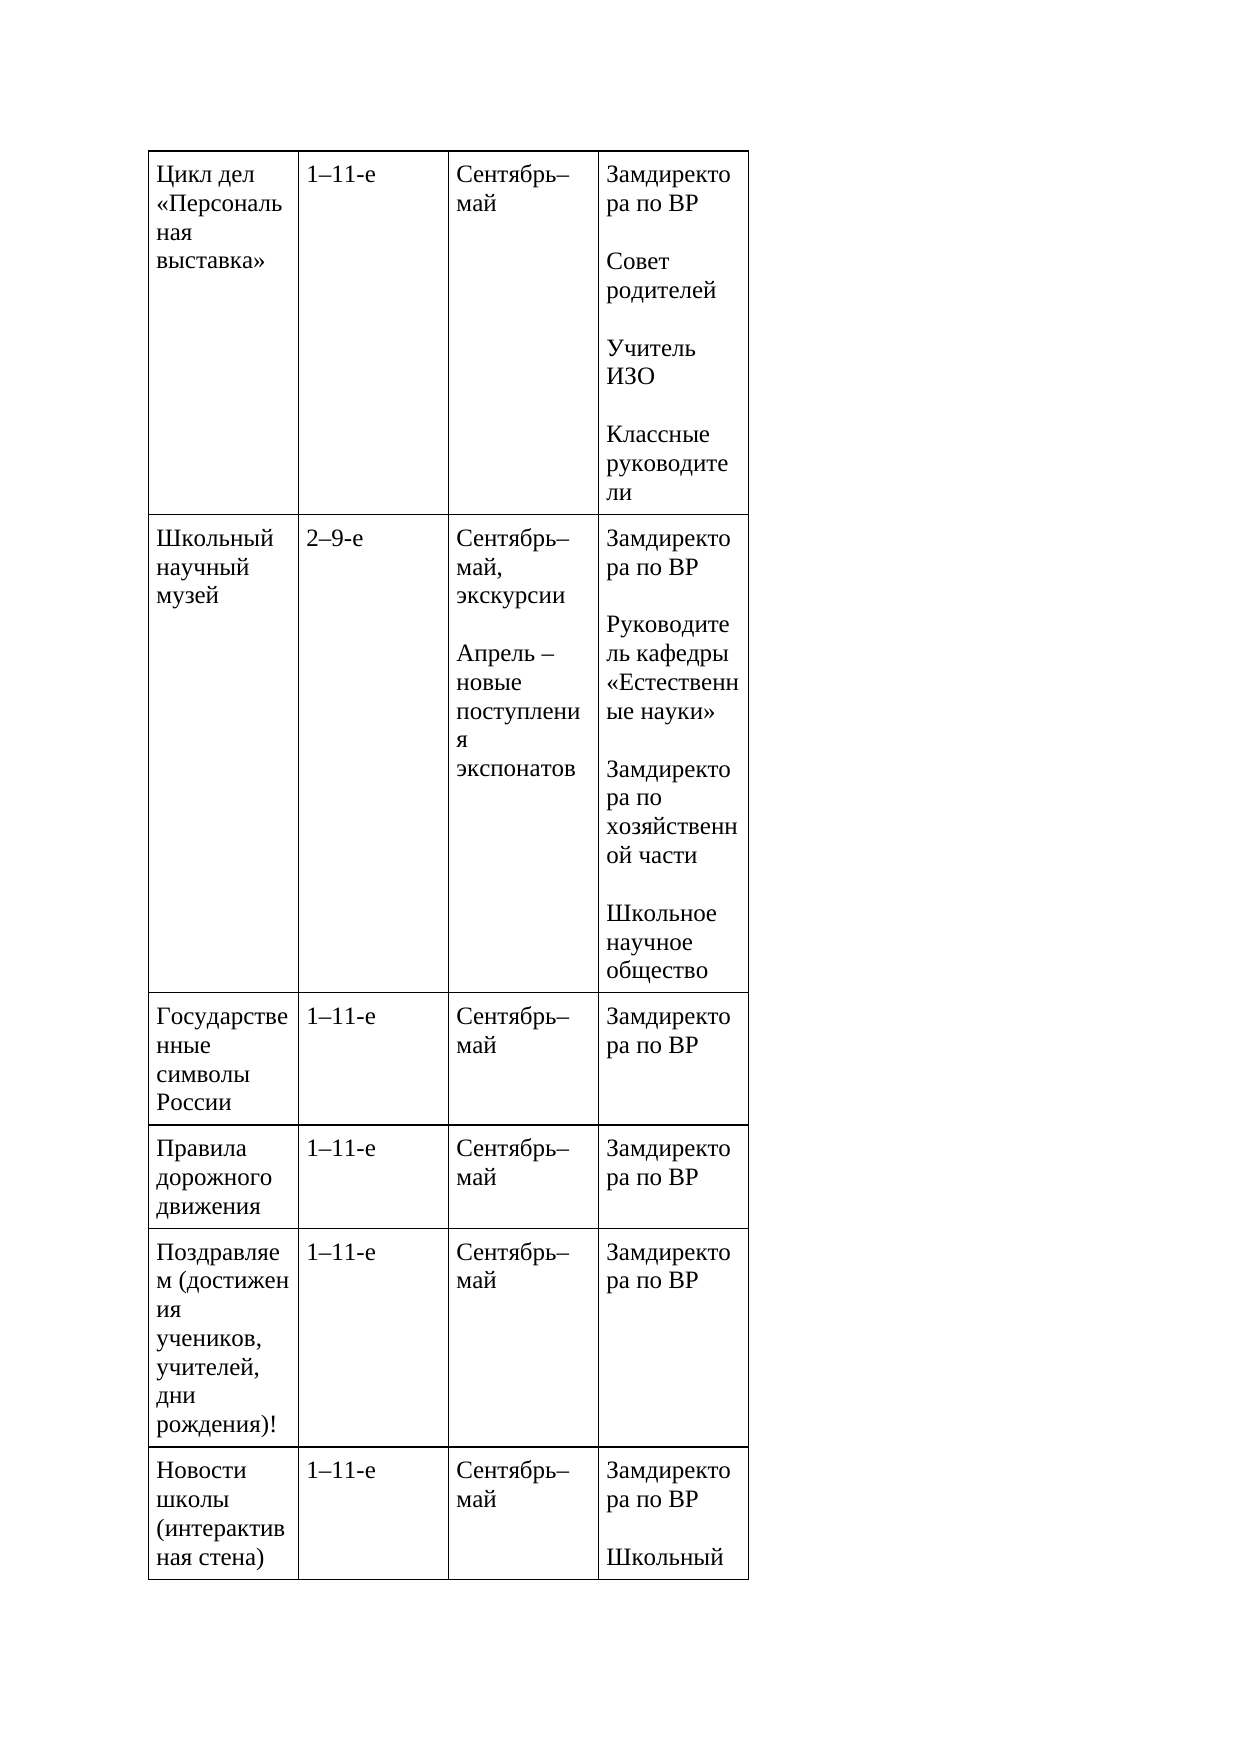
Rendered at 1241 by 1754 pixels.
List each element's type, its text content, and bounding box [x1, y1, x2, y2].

table_cell Сентябрь–май, экскурсии Апрель – новые поступления экспонатов [449, 515, 598, 992]
table_cell Государственные символы России [149, 993, 298, 1124]
table_cell 1–11-е [299, 1448, 448, 1578]
table_cell Поздравляем (достижения учеников, учителей, дни рождения)! [149, 1229, 298, 1446]
table_cell Сентябрь–май [449, 1448, 598, 1578]
table_cell Сентябрь–май [449, 1126, 598, 1227]
table_cell 1–11-е [299, 1229, 448, 1446]
table_cell Замдиректора по ВР Совет родителей Учитель ИЗО Классные руководители [599, 152, 748, 513]
table_cell 1–11-е [299, 1126, 448, 1227]
table_cell 2–9-е [299, 515, 448, 992]
table_cell Правила дорожного движения [149, 1126, 298, 1227]
table_cell Сентябрь–май [449, 993, 598, 1124]
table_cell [599, 1448, 748, 1578]
table_cell Школьный научный музей [149, 515, 298, 992]
table_cell Замдиректора по ВР [599, 1229, 748, 1446]
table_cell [149, 1448, 298, 1578]
table_cell 1–11-е [299, 993, 448, 1124]
table_cell Сентябрь–май [449, 1229, 598, 1446]
table_cell Цикл дел «Персональная выставка» [149, 152, 298, 513]
table_cell Замдиректора по ВР Руководитель кафедры «Естественные науки» Замдиректора по хозяйственной части Школьное научное общество [599, 515, 748, 992]
table_cell Замдиректора по ВР [599, 1126, 748, 1227]
table_cell Замдиректора по ВР [599, 993, 748, 1124]
table_cell Сентябрь–май [449, 152, 598, 513]
table_cell 1–11-е [299, 152, 448, 513]
